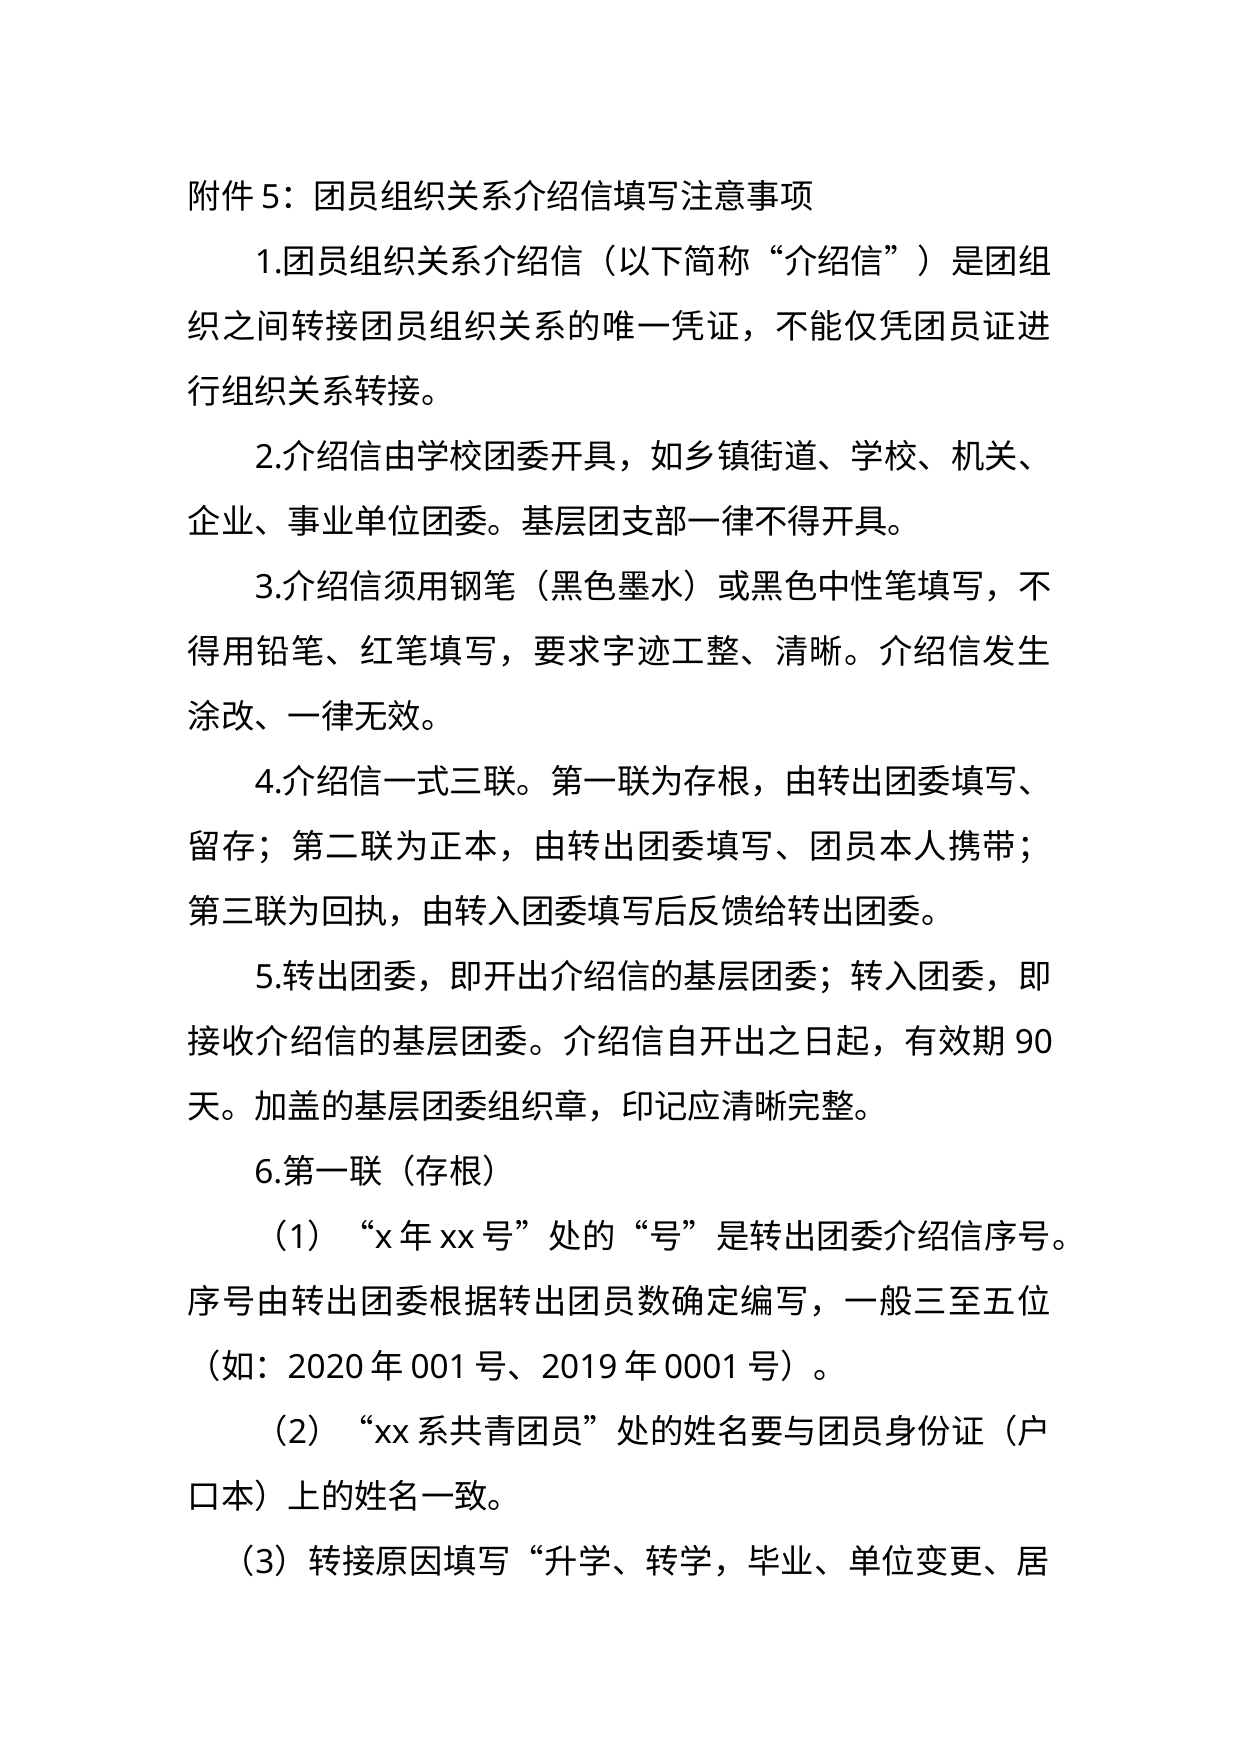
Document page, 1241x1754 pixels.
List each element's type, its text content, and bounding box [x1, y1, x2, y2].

text 2.介绍信由学校团委开具，如乡镇街道、学校、机关、企业、事业单位团委。基层团支部一律不得开具。 [187, 422, 1053, 552]
text 1.团员组织关系介绍信（以下简称“介绍信”）是团组织之间转接团员组织关系的唯一凭证，不能仅凭团员证进行组织关系转接。 [187, 227, 1053, 422]
text 4.介绍信一式三联。第一联为存根，由转出团委填写、留存；第二联为正本，由转出团委填写、团员本人携带；第三联为回执，由转入团委填写后反馈给转出团委。 [187, 747, 1053, 942]
text 附件5：团员组织关系介绍信填写注意事项 [187, 162, 1053, 227]
text （2）“xx系共青团员”处的姓名要与团员身份证（户口本）上的姓名一致。 [187, 1397, 1053, 1527]
text （1）“x年xx号”处的“号”是转出团委介绍信序号。序号由转出团委根据转出团员数确定编写，一般三至五位（如：2020年001号、2019年0001号）。 [187, 1202, 1053, 1397]
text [187, 1527, 1053, 1592]
text 3.介绍信须用钢笔（黑色墨水）或黑色中性笔填写，不得用铅笔、红笔填写，要求字迹工整、清晰。介绍信发生涂改、一律无效。 [187, 552, 1053, 747]
text 6.第一联（存根） [187, 1137, 1053, 1202]
text 5.转出团委，即开出介绍信的基层团委；转入团委，即接收介绍信的基层团委。介绍信自开出之日起，有效期90天。加盖的基层团委组织章，印记应清晰完整。 [187, 942, 1053, 1137]
